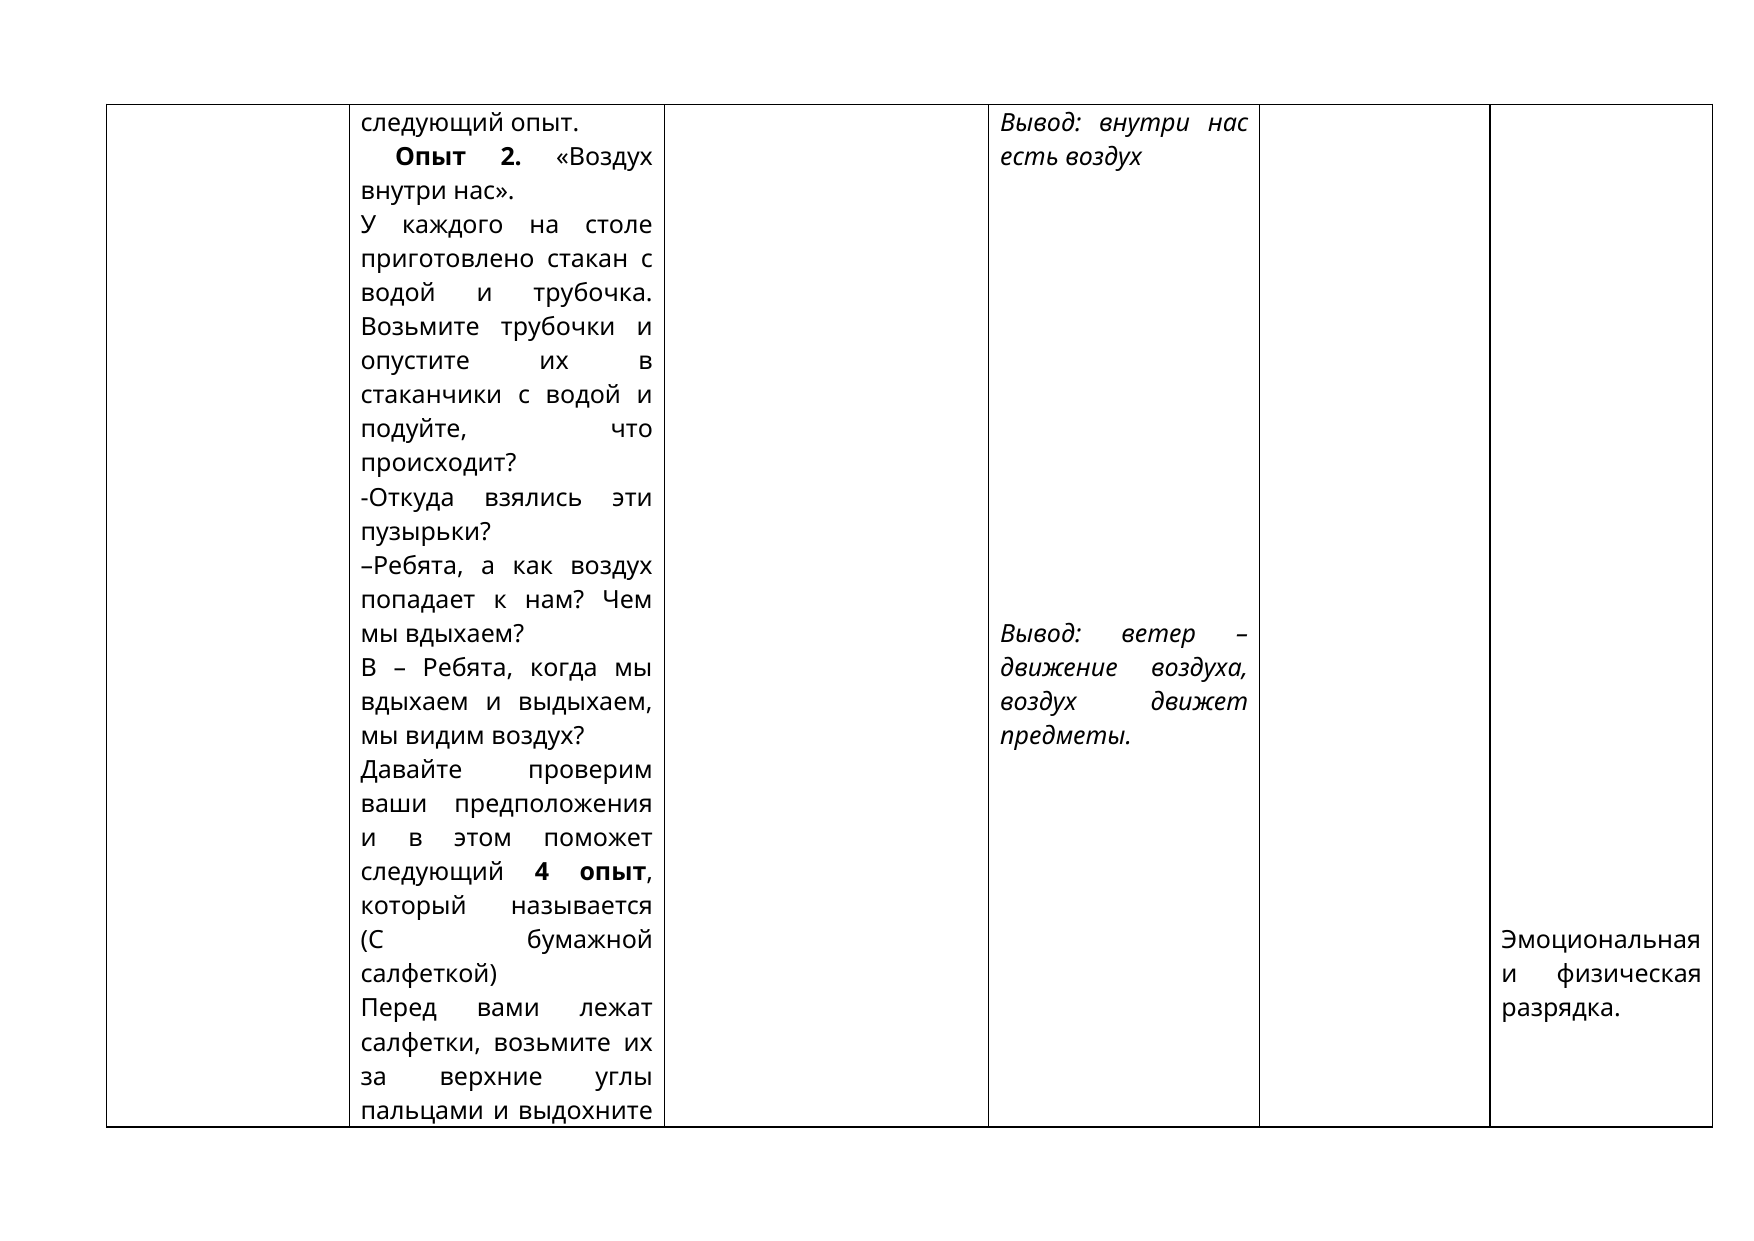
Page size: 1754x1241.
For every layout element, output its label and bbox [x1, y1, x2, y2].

table_cell [350, 105, 664, 1126]
table_cell [665, 105, 988, 1126]
table_cell [1260, 105, 1489, 1126]
table_cell [1491, 105, 1712, 1126]
table_cell [107, 105, 349, 1126]
table_cell [989, 105, 1259, 1126]
